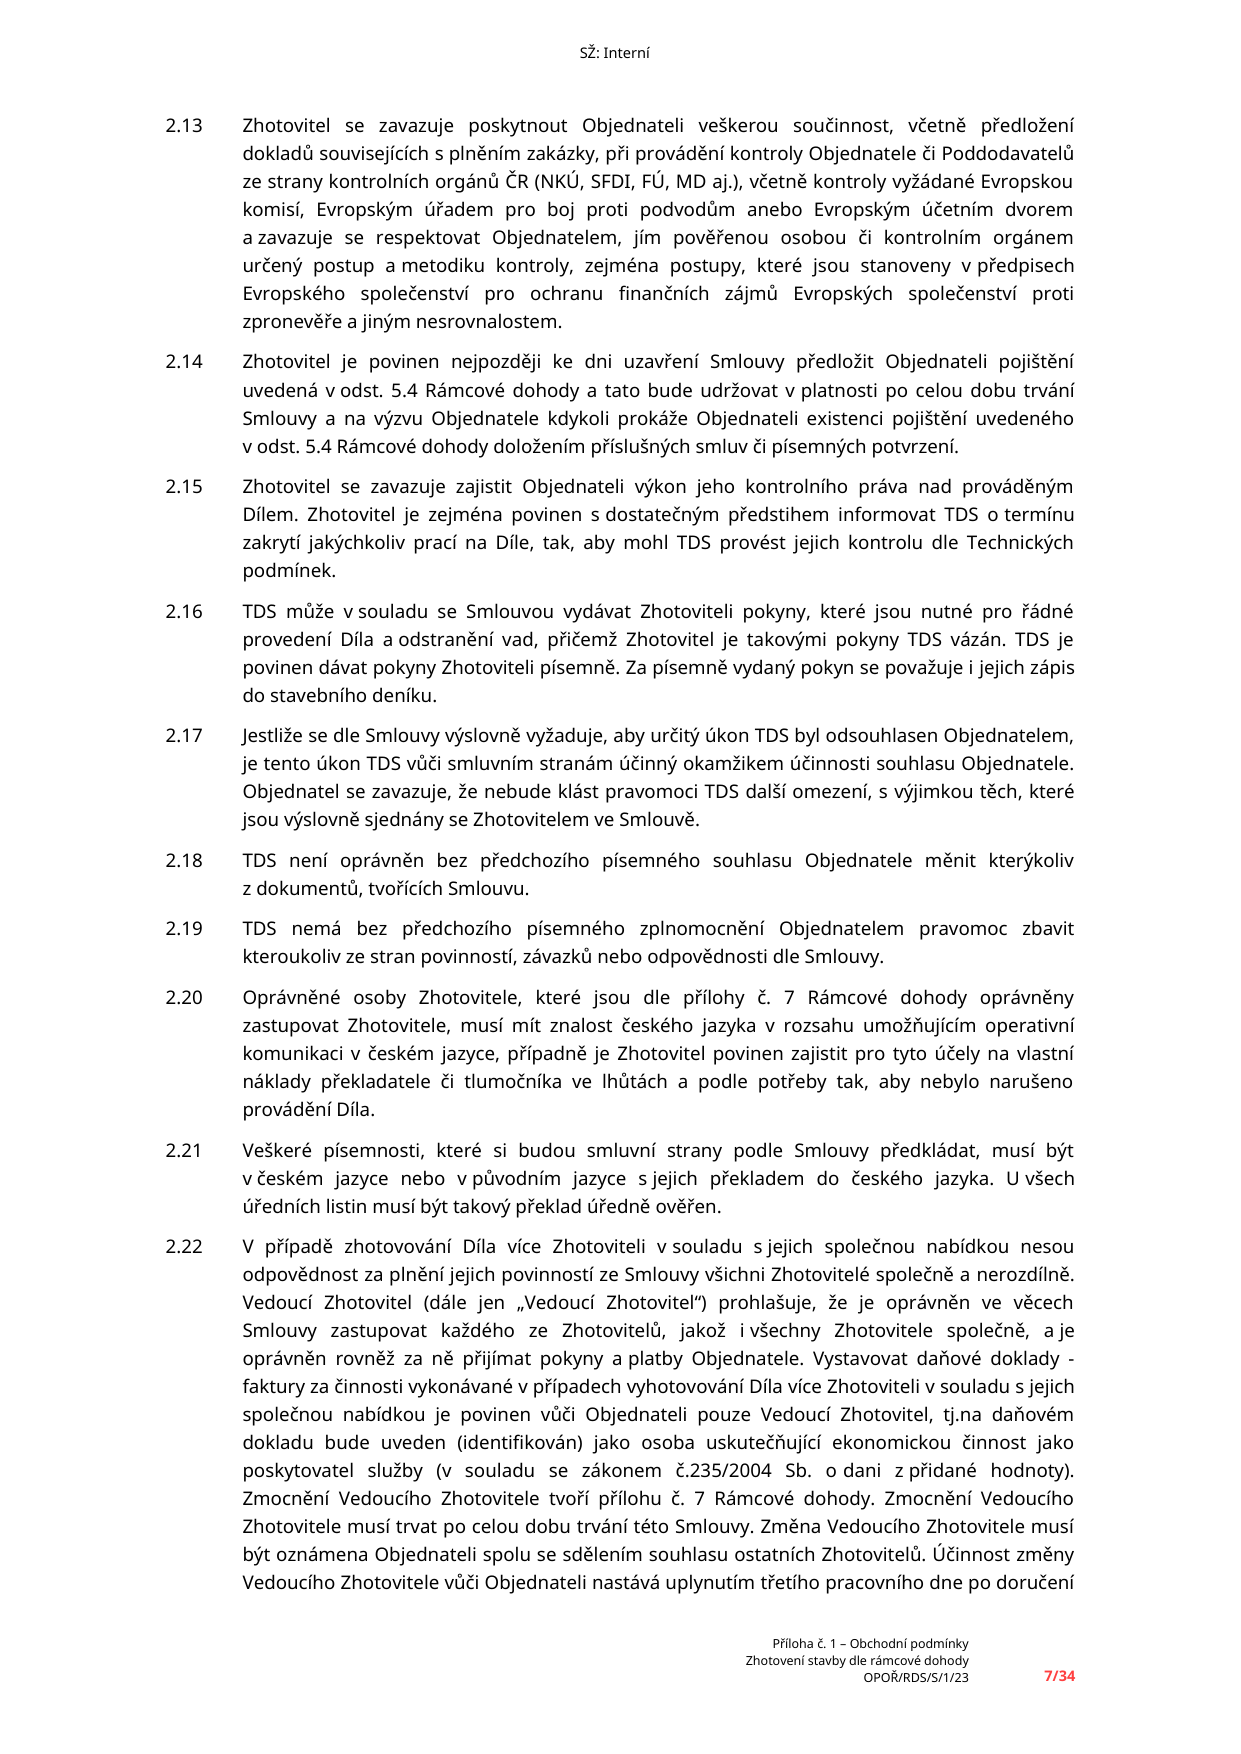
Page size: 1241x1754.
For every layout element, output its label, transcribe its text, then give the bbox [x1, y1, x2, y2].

text Zhotovitel je povinen nejpozději ke dni uzavření Smlouvy předložit Objednateli pojištění uvedená v odst. 5.4 Rámcové dohody a tato bude udržovat v platnosti po celou dobu trvání Smlouvy a na výzvu Objednatele kdykoli prokáže Objednateli existenci pojištění uvedeného v odst. 5.4 Rámcové dohody doložením příslušných smluv či písemných potvrzení. [165, 349, 1075, 458]
text TDS může v souladu se Smlouvou vydávat Zhotoviteli pokyny, které jsou nutné pro řádné provedení Díla a odstranění vad, přičemž Zhotovitel je takovými pokyny TDS vázán. TDS je povinen dávat pokyny Zhotoviteli písemně. Za písemně vydaný pokyn se považuje i jejich zápis do stavebního deníku. [165, 598, 1075, 708]
text Oprávněné osoby Zhotovitele, které jsou dle přílohy č. 7 Rámcové dohody oprávněny zastupovat Zhotovitele, musí mít znalost českého jazyka v rozsahu umožňujícím operativní komunikaci v českém jazyce, případně je Zhotovitel povinen zajistit pro tyto účely na vlastní náklady překladatele či tlumočníka ve lhůtách a podle potřeby tak, aby nebylo narušeno provádění Díla. [165, 984, 1075, 1122]
text TDS nemá bez předchozího písemného zplnomocnění Objednatelem pravomoc zbavit kteroukoliv ze stran povinností, závazků nebo odpovědnosti dle Smlouvy. [165, 916, 1075, 969]
text Veškeré písemnosti, které si budou smluvní strany podle Smlouvy předkládat, musí být v českém jazyce nebo v původním jazyce s jejich překladem do českého jazyka. U všech úředních listin musí být takový překlad úředně ověřen. [165, 1137, 1075, 1218]
text TDS není oprávněn bez předchozího písemného souhlasu Objednatele měnit kterýkoliv z dokumentů, tvořících Smlouvu. [165, 847, 1075, 901]
text Zhotovitel se zavazuje zajistit Objednateli výkon jeho kontrolního práva nad prováděným Dílem. Zhotovitel je zejména povinen s dostatečným předstihem informovat TDS o termínu zakrytí jakýchkoliv prací na Díle, tak, aby mohl TDS provést jejich kontrolu dle Technických podmínek. [165, 473, 1075, 583]
text Zhotovitel se zavazuje poskytnout Objednateli veškerou součinnost, včetně předložení dokladů souvisejících s plněním zakázky, při provádění kontroly Objednatele či Poddodavatelů ze strany kontrolních orgánů ČR (NKÚ, SFDI, FÚ, MD aj.), včetně kontroly vyžádané Evropskou komisí, Evropským úřadem pro boj proti podvodům anebo Evropským účetním dvorem a zavazuje se respektovat Objednatelem, jím pověřenou osobou či kontrolním orgánem určený postup a metodiku kontroly, zejména postupy, které jsou stanoveny v předpisech Evropského společenství pro ochranu finančních zájmů Evropských společenství proti zpronevěře a jiným nesrovnalostem. [165, 112, 1075, 334]
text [165, 1233, 1075, 1595]
text Jestliže se dle Smlouvy výslovně vyžaduje, aby určitý úkon TDS byl odsouhlasen Objednatelem, je tento úkon TDS vůči smluvním stranám účinný okamžikem účinnosti souhlasu Objednatele. Objednatel se zavazuje, že nebude klást pravomoci TDS další omezení, s výjimkou těch, které jsou výslovně sjednány se Zhotovitelem ve Smlouvě. [165, 723, 1075, 832]
